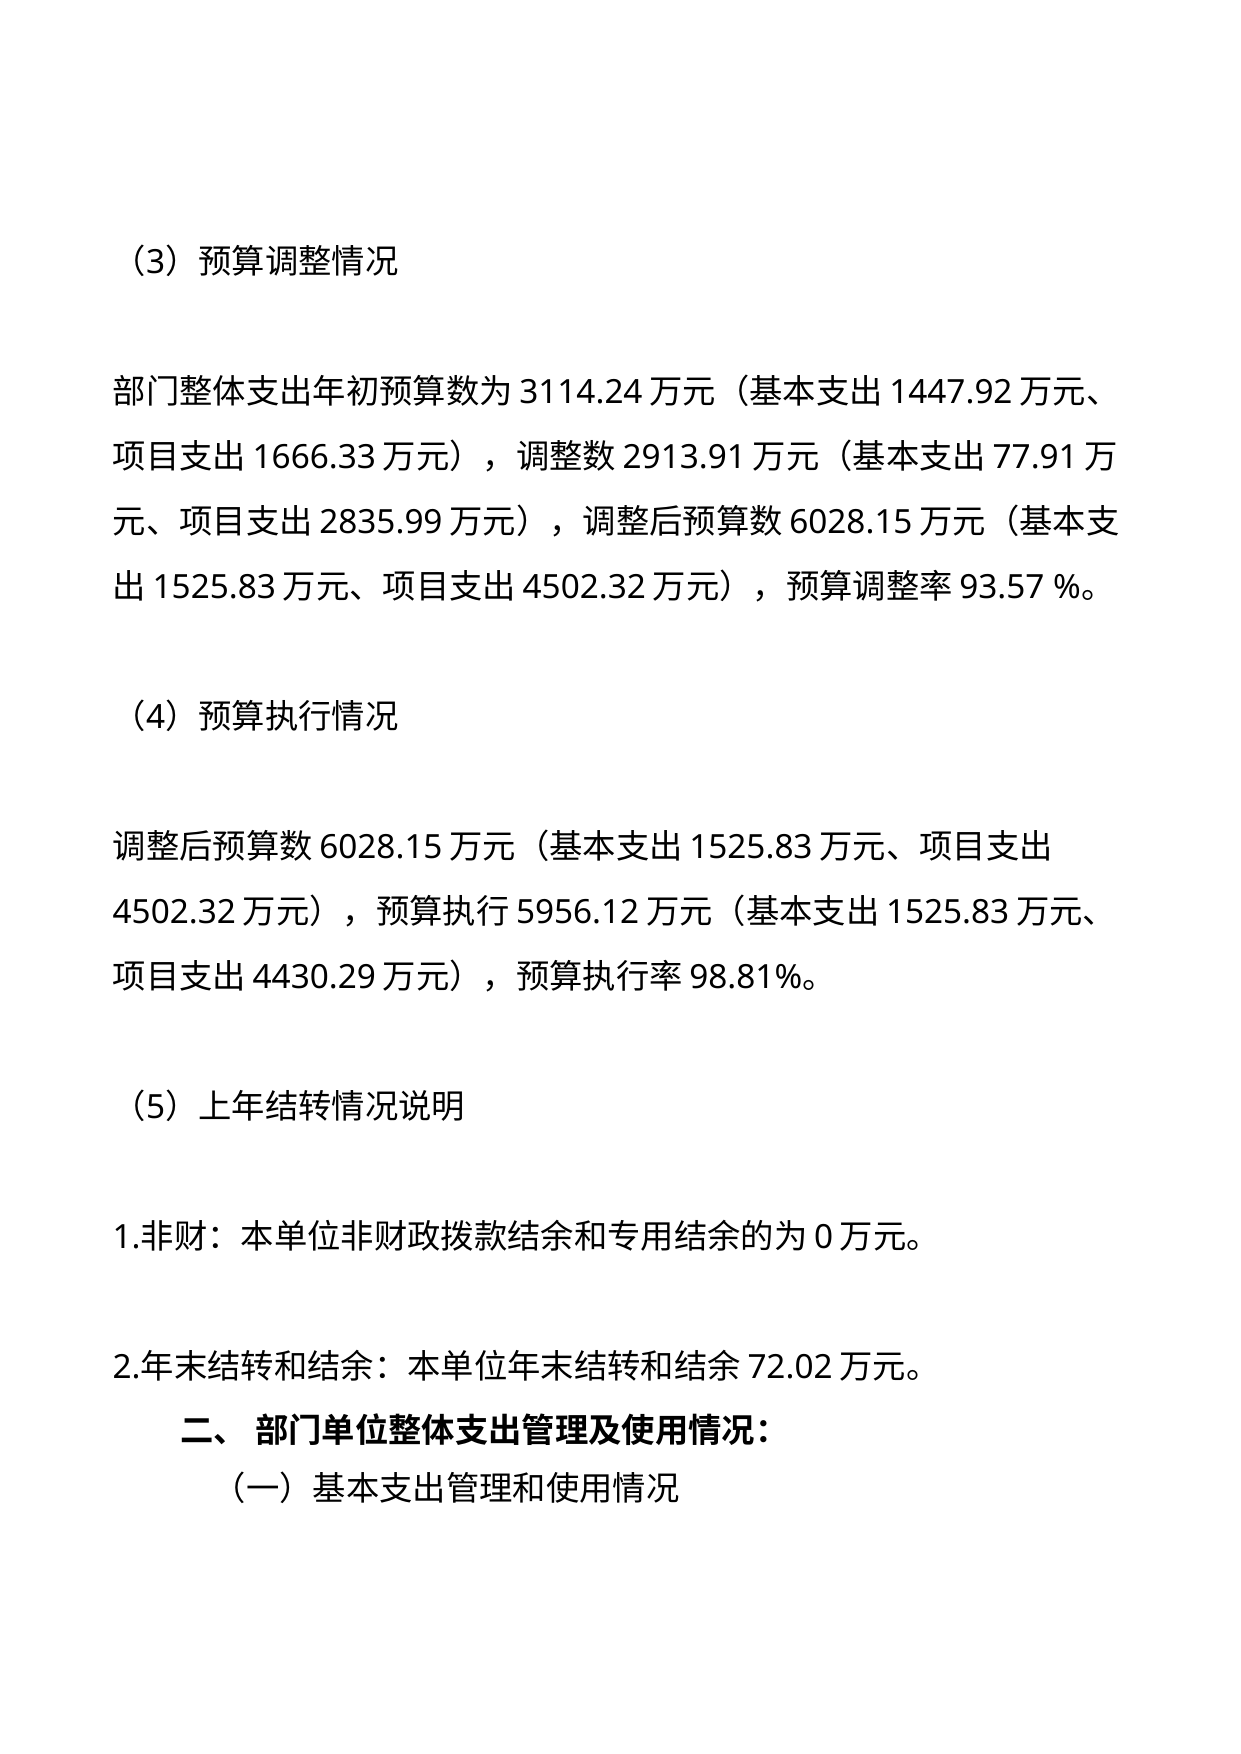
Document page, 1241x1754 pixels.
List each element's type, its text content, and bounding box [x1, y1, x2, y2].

list 部门单位整体支出管理及使用情况： [180, 1397, 1128, 1453]
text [112, 162, 1128, 1397]
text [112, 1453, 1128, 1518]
